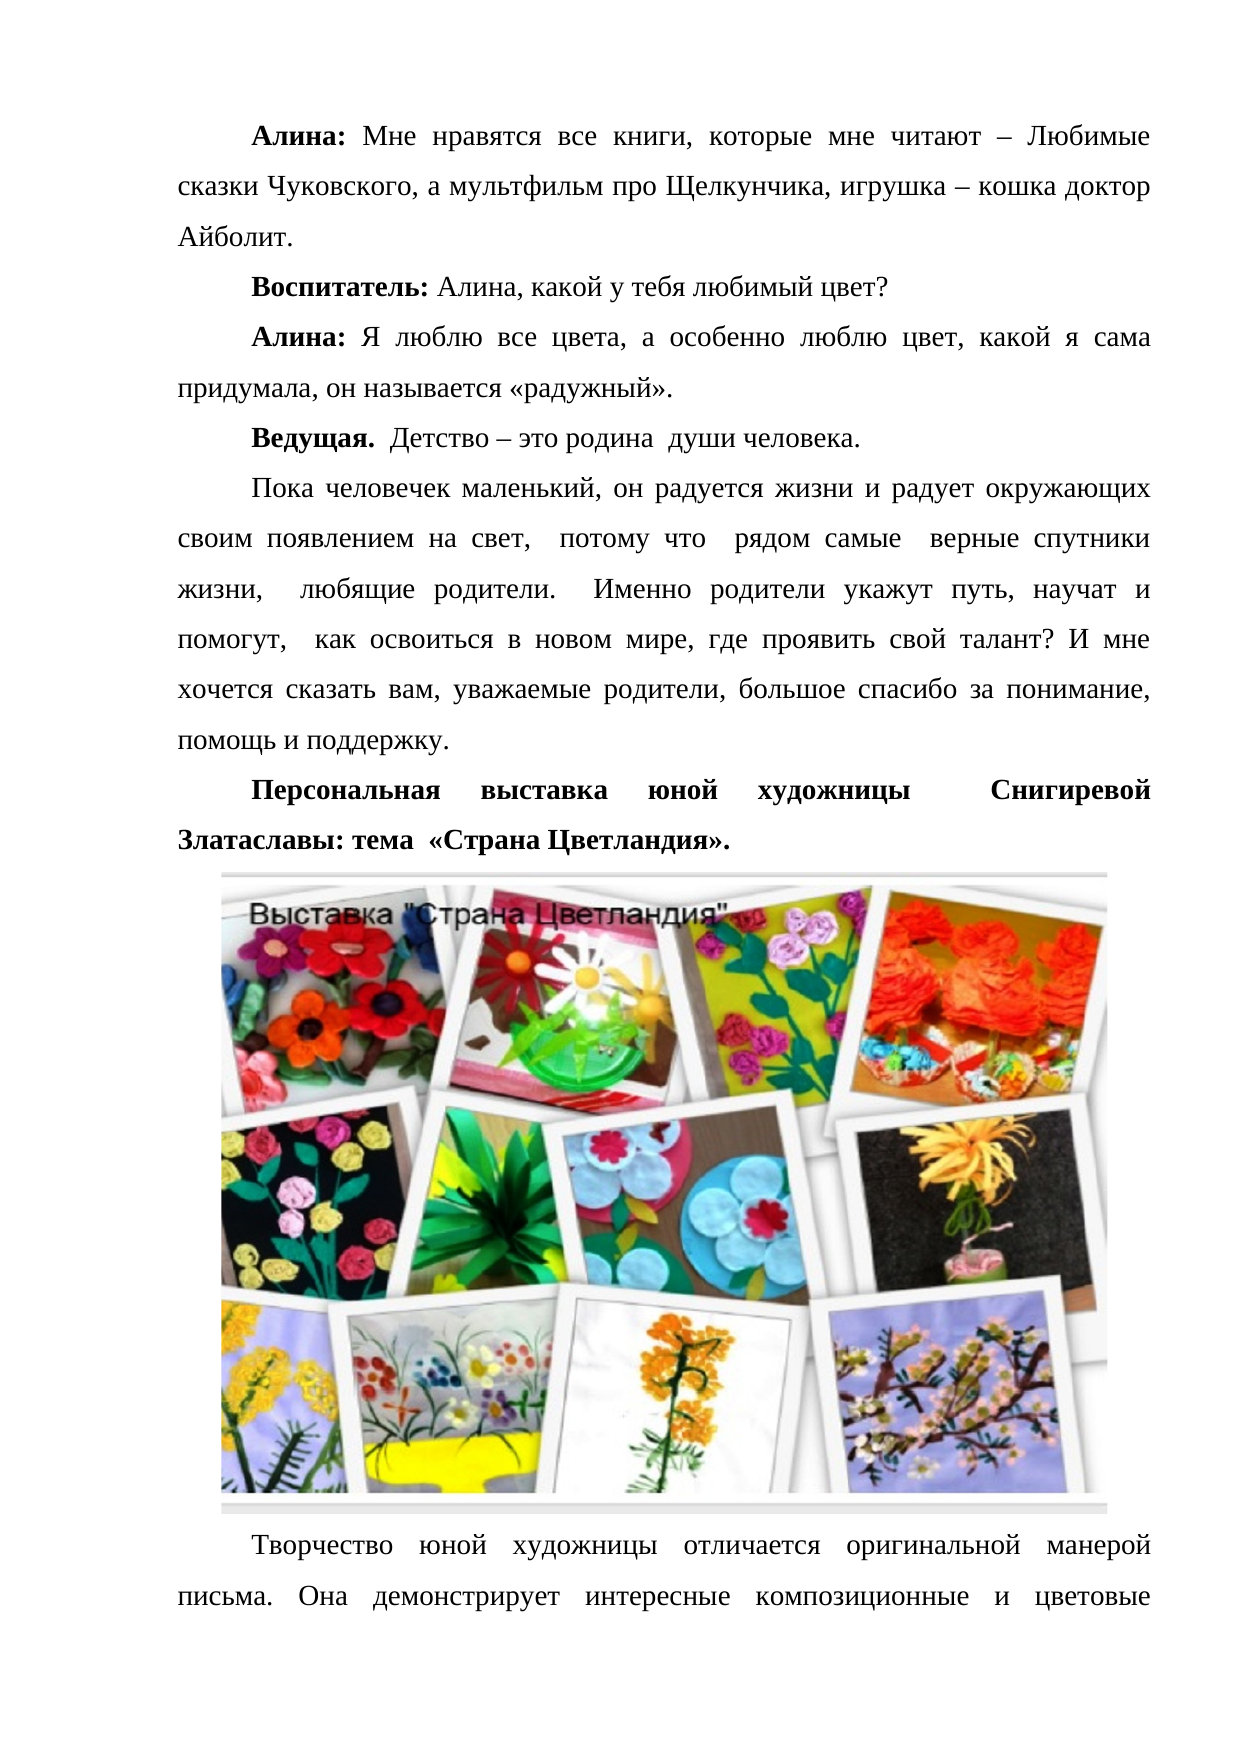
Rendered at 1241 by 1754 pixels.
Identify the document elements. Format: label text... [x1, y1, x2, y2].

text Персональная выставка юной художницы Снигиревой Златаславы: тема «Страна Цветландия». [177, 772, 1152, 856]
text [177, 1527, 1152, 1611]
text Пока человечек маленький, он радуется жизни и радует окружающих своим появлением на свет, потому что рядом самые верные спутники жизни, любящие родители. Именно родители укажут путь, научат и помогут, как освоиться в новом мире, где проявить свой талант? И мне хочется сказать вам, уважаемые родители, большое спасибо за понимание, помощь и поддержку. [177, 470, 1152, 755]
picture [221, 872, 1108, 1514]
text Воспитатель: Алина, какой у тебя любимый цвет? [177, 269, 1152, 303]
text Алина: Я люблю все цвета, а особенно люблю цвет, какой я сама придумала, он называется «радужный». [177, 319, 1152, 403]
text Ведущая. Детство – это родина души человека. [177, 420, 1152, 453]
text Алина: Мне нравятся все книги, которые мне читают – Любимые сказки Чуковского, а мультфильм про Щелкунчика, игрушка – кошка доктор Айболит. [177, 118, 1152, 252]
